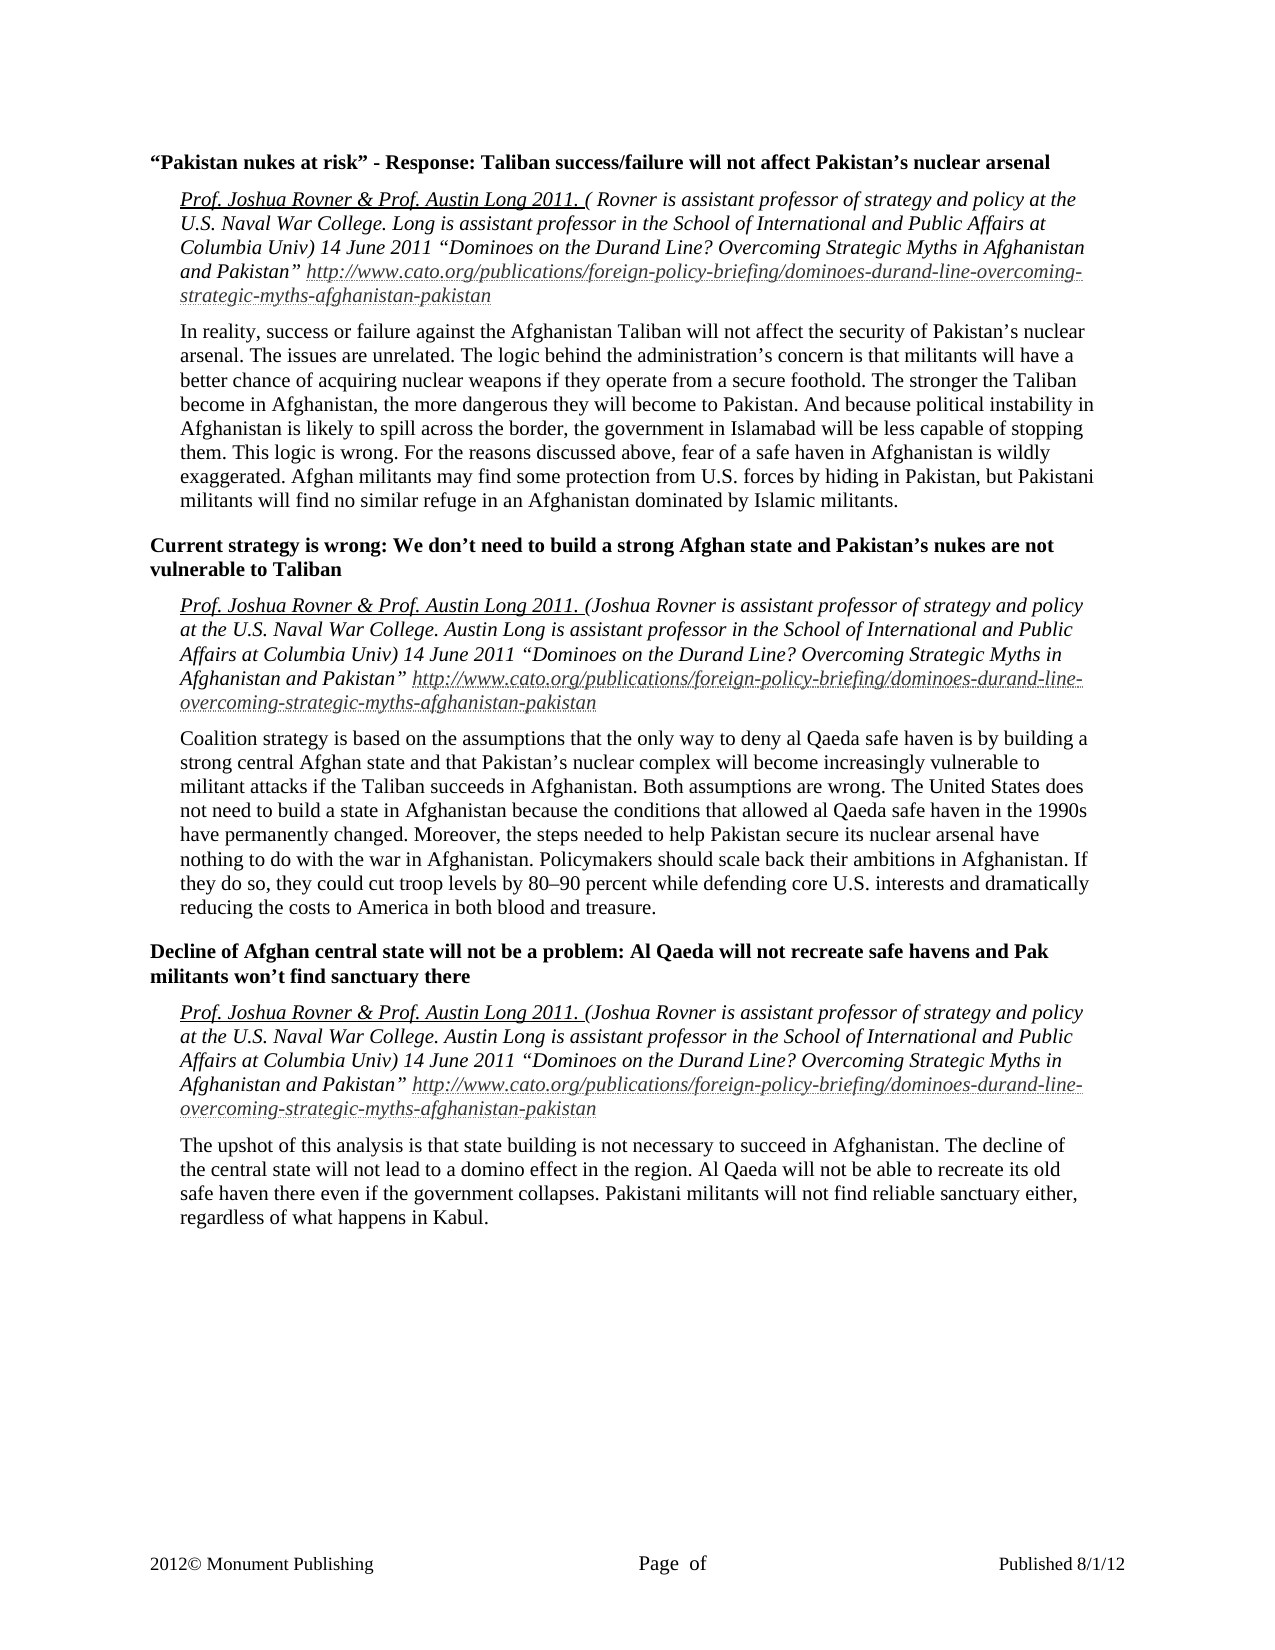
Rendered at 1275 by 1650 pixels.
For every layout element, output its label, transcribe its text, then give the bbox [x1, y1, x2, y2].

text Current strategy is wrong: We don’t need to build a strong Afghan state and Pakistan’s nukes are not vulnerable to Taliban [150, 533, 1125, 581]
text In reality, success or failure against the Afghanistan Taliban will not affect the security of Pakistan’s nuclear arsenal. The issues are unrelated. The logic behind the administration’s concern is that militants will have a better chance of acquiring nuclear weapons if they operate from a secure foothold. The stronger the Taliban become in Afghanistan, the more dangerous they will become to Pakistan. And because political instability in Afghanistan is likely to spill across the border, the government in Islamabad will be less capable of stopping them. This logic is wrong. For the reasons discussed above, fear of a safe haven in Afghanistan is wildly exaggerated. Afghan militants may find some protection from U.S. forces by hiding in Pakistan, but Pakistani militants will find no similar refuge in an Afghanistan dominated by Islamic militants. [180, 319, 1095, 512]
text “Pakistan nukes at risk” - Response: Taliban success/failure will not affect Pakistan’s nuclear arsenal [150, 150, 1125, 174]
text Prof. Joshua Rovner & Prof. Austin Long 2011. (Joshua Rovner is assistant professor of strategy and policy at the U.S. Naval War College. Austin Long is assistant professor in the School of International and Public Affairs at Columbia Univ) 14 June 2011 “Dominoes on the Durand Line? Overcoming Strategic Myths in Afghanistan and Pakistan” http://www.cato.org/publications/foreign-policy-briefing/dominoes-durand-line-overcoming-strategic-myths-afghanistan-pakistan [180, 1000, 1095, 1120]
text Decline of Afghan central state will not be a problem: Al Qaeda will not recreate safe havens and Pak militants won’t find sanctuary there [150, 939, 1125, 988]
text Prof. Joshua Rovner & Prof. Austin Long 2011. ( Rovner is assistant professor of strategy and policy at the U.S. Naval War College. Long is assistant professor in the School of International and Public Affairs at Columbia Univ) 14 June 2011 “Dominoes on the Durand Line? Overcoming Strategic Myths in Afghanistan and Pakistan” http://www.cato.org/publications/foreign-policy-briefing/dominoes-durand-line-overcoming-strategic-myths-afghanistan-pakistan [180, 187, 1095, 307]
text Coalition strategy is based on the assumptions that the only way to deny al Qaeda safe haven is by building a strong central Afghan state and that Pakistan’s nuclear complex will become increasingly vulnerable to militant attacks if the Taliban succeeds in Afghanistan. Both assumptions are wrong. The United States does not need to build a state in Afghanistan because the conditions that allowed al Qaeda safe haven in the 1990s have permanently changed. Moreover, the steps needed to help Pakistan secure its nuclear arsenal have nothing to do with the war in Afghanistan. Policymakers should scale back their ambitions in Afghanistan. If they do so, they could cut troop levels by 80–90 percent while defending core U.S. interests and dramatically reducing the costs to America in both blood and treasure. [180, 726, 1095, 919]
text Prof. Joshua Rovner & Prof. Austin Long 2011. (Joshua Rovner is assistant professor of strategy and policy at the U.S. Naval War College. Austin Long is assistant professor in the School of International and Public Affairs at Columbia Univ) 14 June 2011 “Dominoes on the Durand Line? Overcoming Strategic Myths in Afghanistan and Pakistan” http://www.cato.org/publications/foreign-policy-briefing/dominoes-durand-line-overcoming-strategic-myths-afghanistan-pakistan [180, 593, 1095, 714]
text The upshot of this analysis is that state building is not necessary to succeed in Afghanistan. The decline of the central state will not lead to a domino effect in the region. Al Qaeda will not be able to recreate its old safe haven there even if the government collapses. Pakistani militants will not find reliable sanctuary either, regardless of what happens in Kabul. [180, 1133, 1095, 1229]
